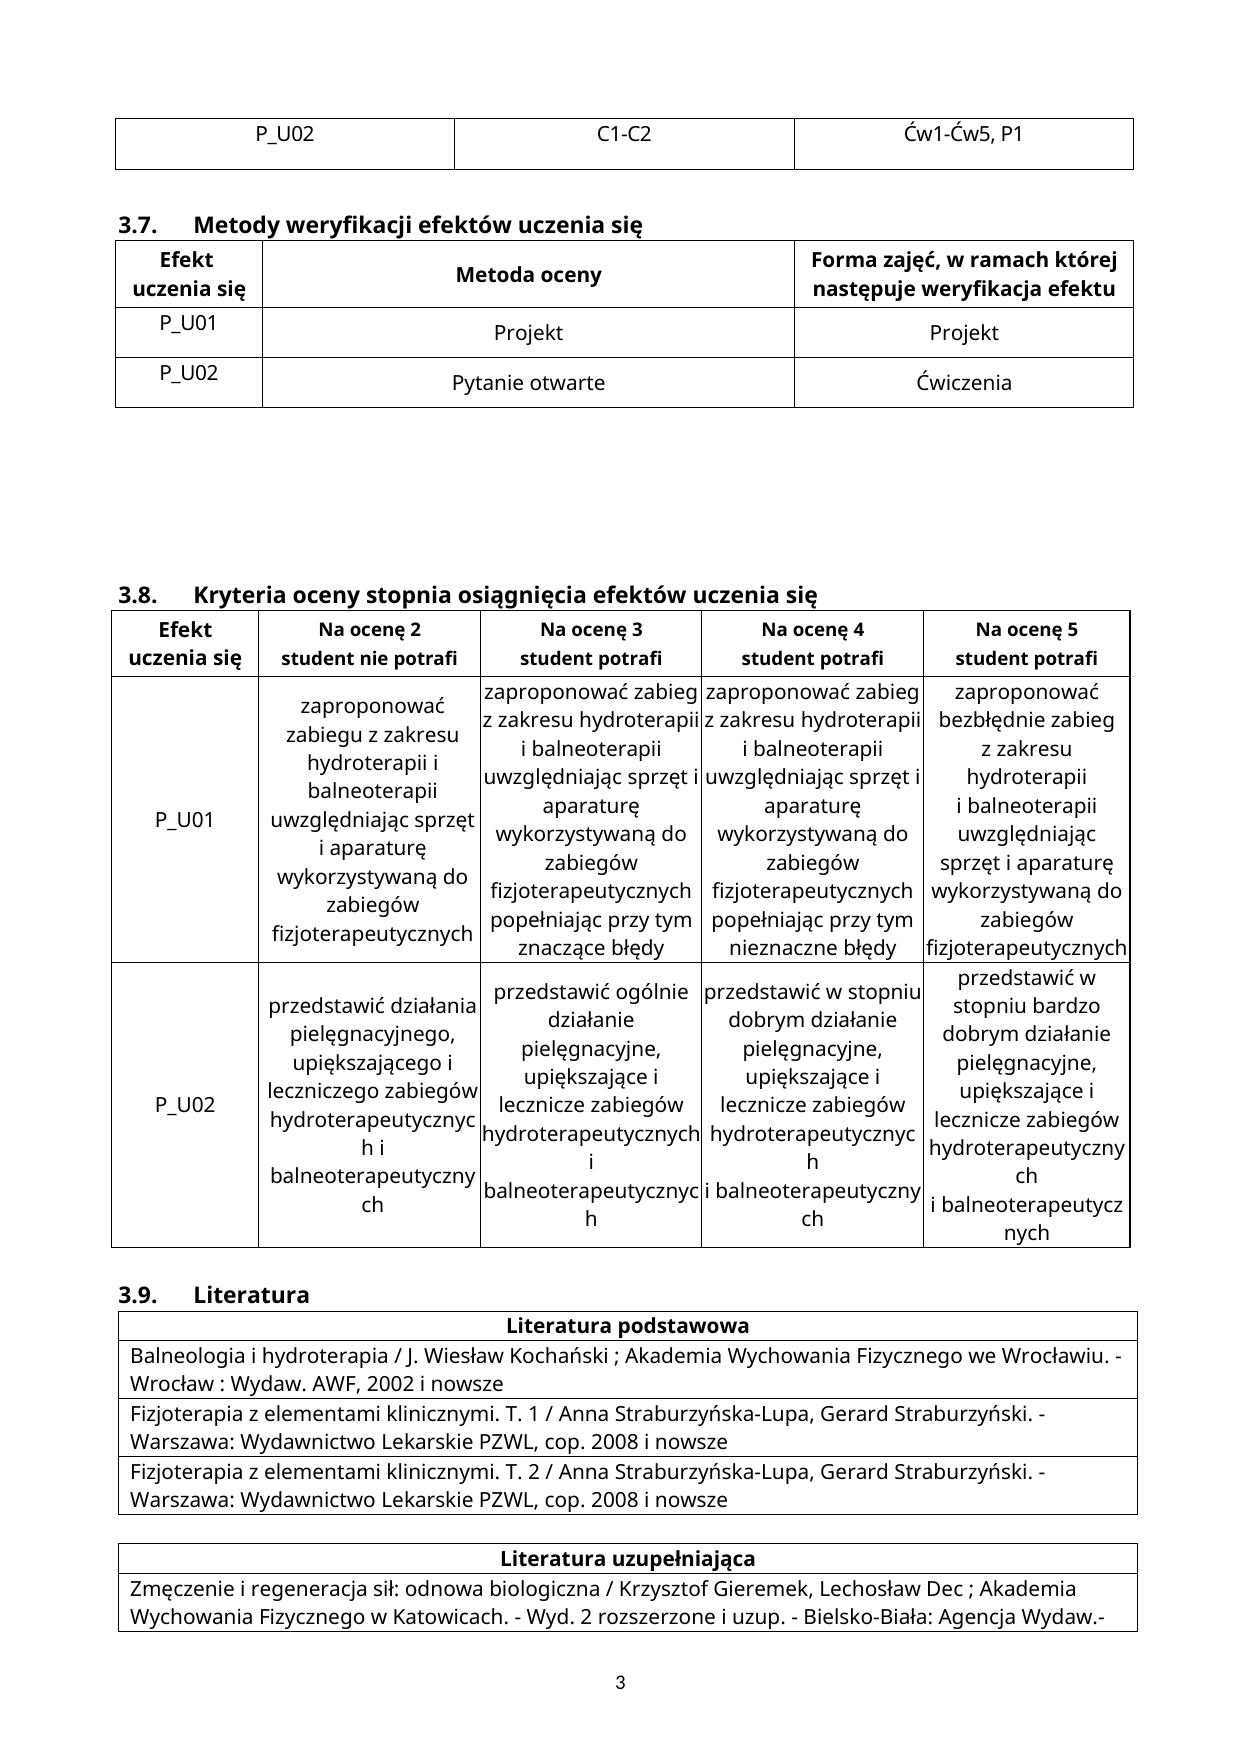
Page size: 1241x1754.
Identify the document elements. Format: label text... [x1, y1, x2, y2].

table_cell C1-C2 [455, 119, 794, 168]
table_cell przedstawić ogólnie działanie pielęgnacyjne, upiększające i lecznicze zabiegów hydroterapeutycznych i balneoterapeutycznych [481, 963, 701, 1247]
table_header Literatura uzupełniająca [119, 1544, 1137, 1573]
table_cell Ćw1-Ćw5, P1 [795, 119, 1133, 168]
table_cell P_U02 [112, 963, 258, 1247]
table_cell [119, 1574, 1137, 1631]
table_cell zaproponować bezbłędnie zabieg z zakresu hydroterapii i balneoterapii uwzględniając sprzęt i aparaturę wykorzystywaną do zabiegów fizjoterapeutycznych [924, 677, 1129, 962]
table_cell Fizjoterapia z elementami klinicznymi. T. 2 / Anna Straburzyńska-Lupa, Gerard Straburzyński. - Warszawa: Wydawnictwo Lekarskie PZWL, cop. 2008 i nowsze [119, 1457, 1137, 1514]
table_cell Projekt [795, 308, 1133, 357]
table_header Na ocenę 4 student potrafi [702, 611, 923, 676]
list Kryteria oceny stopnia osiągnięcia efektów uczenia się [118, 579, 1122, 610]
table_cell Ćwiczenia [795, 358, 1133, 407]
table_header Forma zajęć, w ramach której następuje weryfikacja efektu [795, 241, 1133, 307]
table_cell Pytanie otwarte [263, 358, 794, 407]
table_cell zaproponować zabiegu z zakresu hydroterapii i balneoterapii uwzględniając sprzęt i aparaturę wykorzystywaną do zabiegów fizjoterapeutycznych [259, 677, 480, 962]
table_cell przedstawić działania pielęgnacyjnego, upiększającego i leczniczego zabiegów hydroterapeutycznych i balneoterapeutycznych [259, 963, 480, 1247]
table_cell P_U01 [112, 677, 258, 962]
table_cell P_U02 [116, 119, 454, 168]
table_cell P_U02 [116, 358, 262, 407]
table_cell przedstawić w stopniu dobrym działanie pielęgnacyjne, upiększające i lecznicze zabiegów hydroterapeutycznych i balneoterapeutycznych [702, 963, 923, 1247]
table_header Efekt uczenia się [116, 241, 262, 307]
table_header Metoda oceny [263, 241, 794, 307]
table_cell Fizjoterapia z elementami klinicznymi. T. 1 / Anna Straburzyńska-Lupa, Gerard Straburzyński. - Warszawa: Wydawnictwo Lekarskie PZWL, cop. 2008 i nowsze [119, 1399, 1137, 1456]
table_cell zaproponować zabieg z zakresu hydroterapii i balneoterapii uwzględniając sprzęt i aparaturę wykorzystywaną do zabiegów fizjoterapeutycznych popełniając przy tym znaczące błędy [481, 677, 701, 962]
table_header Na ocenę 5 student potrafi [924, 611, 1129, 676]
table_header Literatura podstawowa [119, 1312, 1137, 1340]
table_header Na ocenę 3 student potrafi [481, 611, 701, 676]
table_cell zaproponować zabieg z zakresu hydroterapii i balneoterapii uwzględniając sprzęt i aparaturę wykorzystywaną do zabiegów fizjoterapeutycznych popełniając przy tym nieznaczne błędy [702, 677, 923, 962]
table_cell Projekt [263, 308, 794, 357]
table_header Na ocenę 2 student nie potrafi [259, 611, 480, 676]
table_cell P_U01 [116, 308, 262, 357]
table_cell Balneologia i hydroterapia / J. Wiesław Kochański ; Akademia Wychowania Fizycznego we Wrocławiu. - Wrocław : Wydaw. AWF, 2002 i nowsze [119, 1341, 1137, 1398]
list Metody weryfikacji efektów uczenia się [118, 209, 1122, 240]
table_cell przedstawić w stopniu bardzo dobrym działanie pielęgnacyjne, upiększające i lecznicze zabiegów hydroterapeutycznych i balneoterapeutycznych [924, 963, 1129, 1247]
table_header Efekt uczenia się [112, 611, 258, 676]
list Literatura [118, 1279, 1122, 1311]
